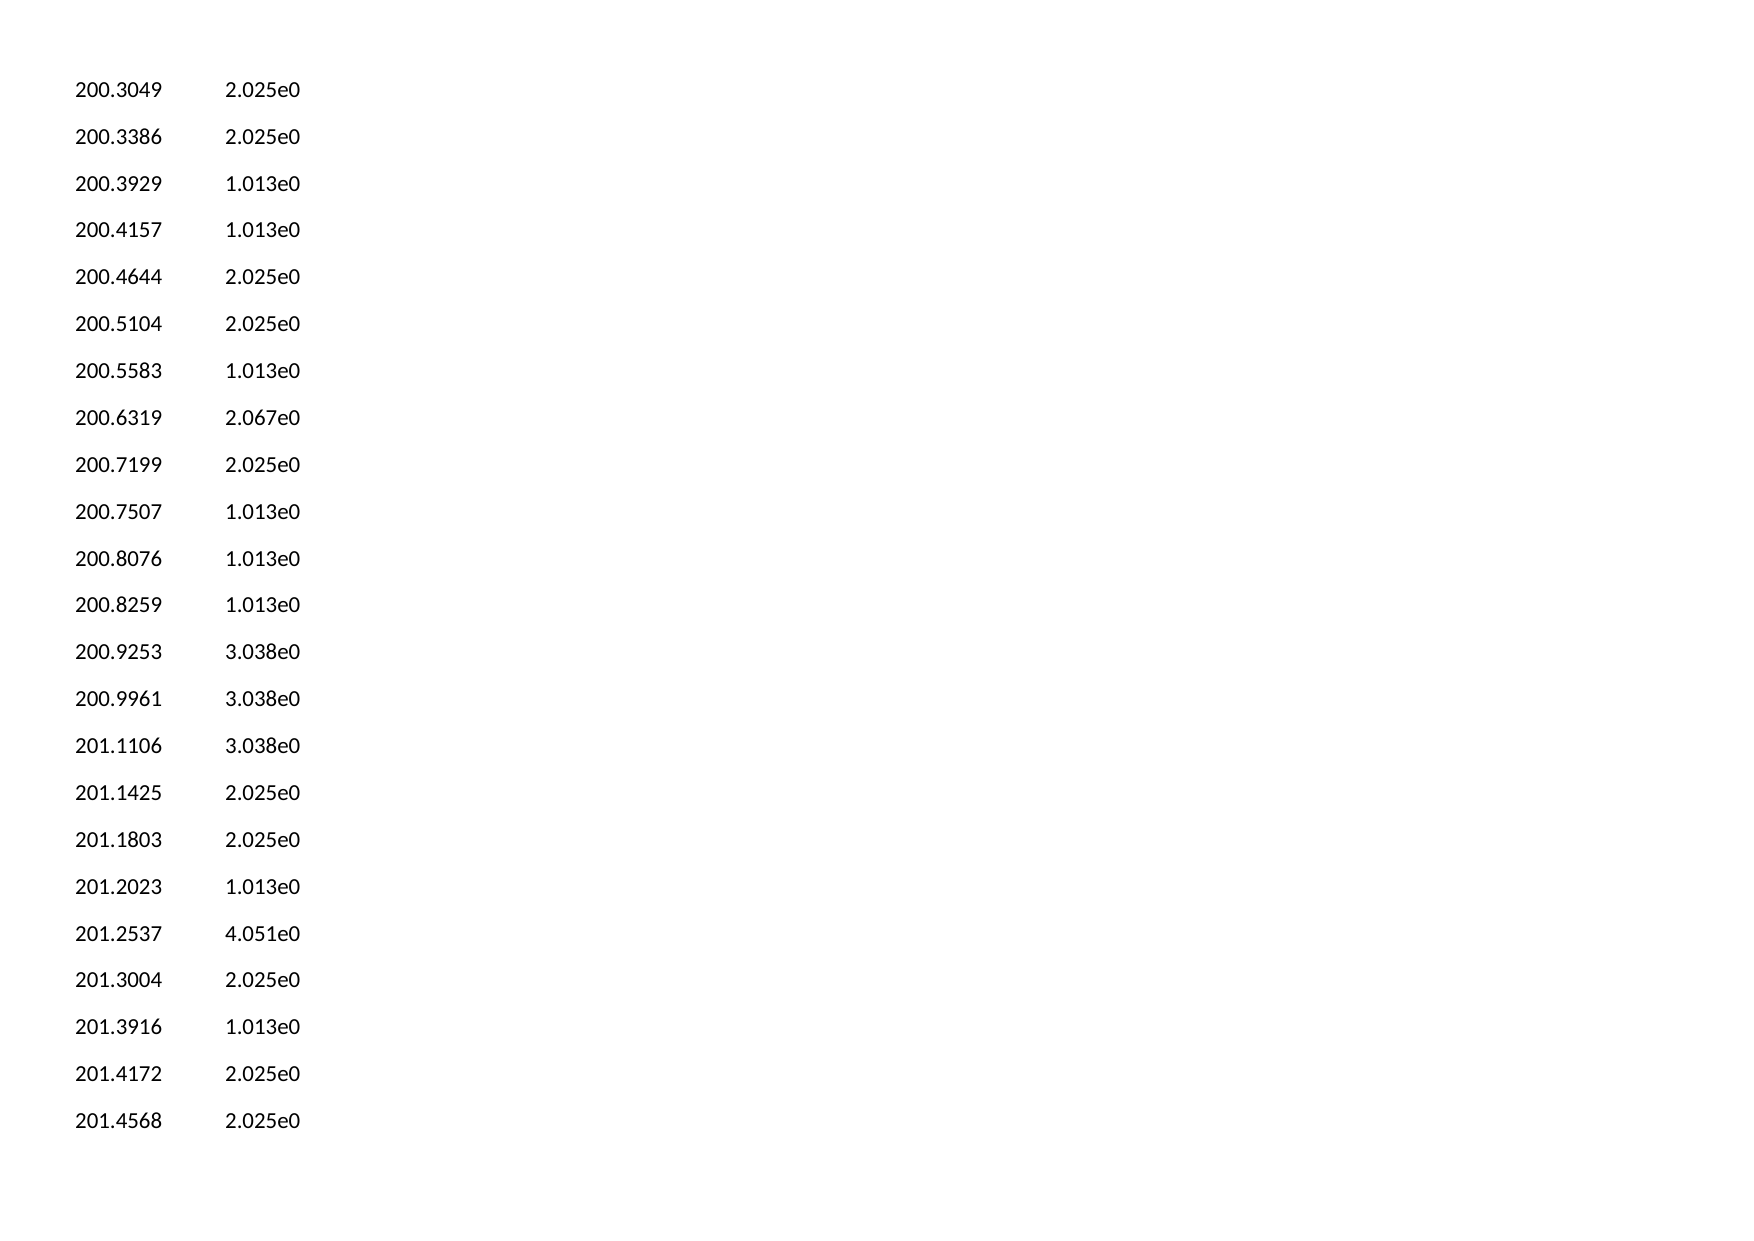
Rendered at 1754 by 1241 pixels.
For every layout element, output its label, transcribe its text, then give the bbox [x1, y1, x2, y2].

text 200.8076 1.013e0 [75, 544, 1679, 572]
text 201.1803 2.025e0 [75, 825, 1679, 853]
text 200.4644 2.025e0 [75, 262, 1679, 291]
text 201.4568 2.025e0 [75, 1106, 1679, 1134]
text 200.5104 2.025e0 [75, 309, 1679, 337]
text 201.2023 1.013e0 [75, 872, 1679, 900]
text 200.5583 1.013e0 [75, 356, 1679, 384]
text 201.2537 4.051e0 [75, 919, 1679, 947]
text 201.1106 3.038e0 [75, 731, 1679, 759]
text 200.3929 1.013e0 [75, 169, 1679, 197]
text 200.6319 2.067e0 [75, 403, 1679, 431]
text 201.4172 2.025e0 [75, 1059, 1679, 1087]
text 201.3004 2.025e0 [75, 966, 1679, 994]
text 200.7199 2.025e0 [75, 450, 1679, 478]
text 201.3916 1.013e0 [75, 1012, 1679, 1041]
text 200.8259 1.013e0 [75, 591, 1679, 619]
text 200.3049 2.025e0 [75, 75, 1679, 103]
text 200.3386 2.025e0 [75, 122, 1679, 150]
text 201.1425 2.025e0 [75, 778, 1679, 806]
text 200.7507 1.013e0 [75, 497, 1679, 525]
text 200.9253 3.038e0 [75, 637, 1679, 666]
text 200.4157 1.013e0 [75, 216, 1679, 244]
text 200.9961 3.038e0 [75, 684, 1679, 712]
